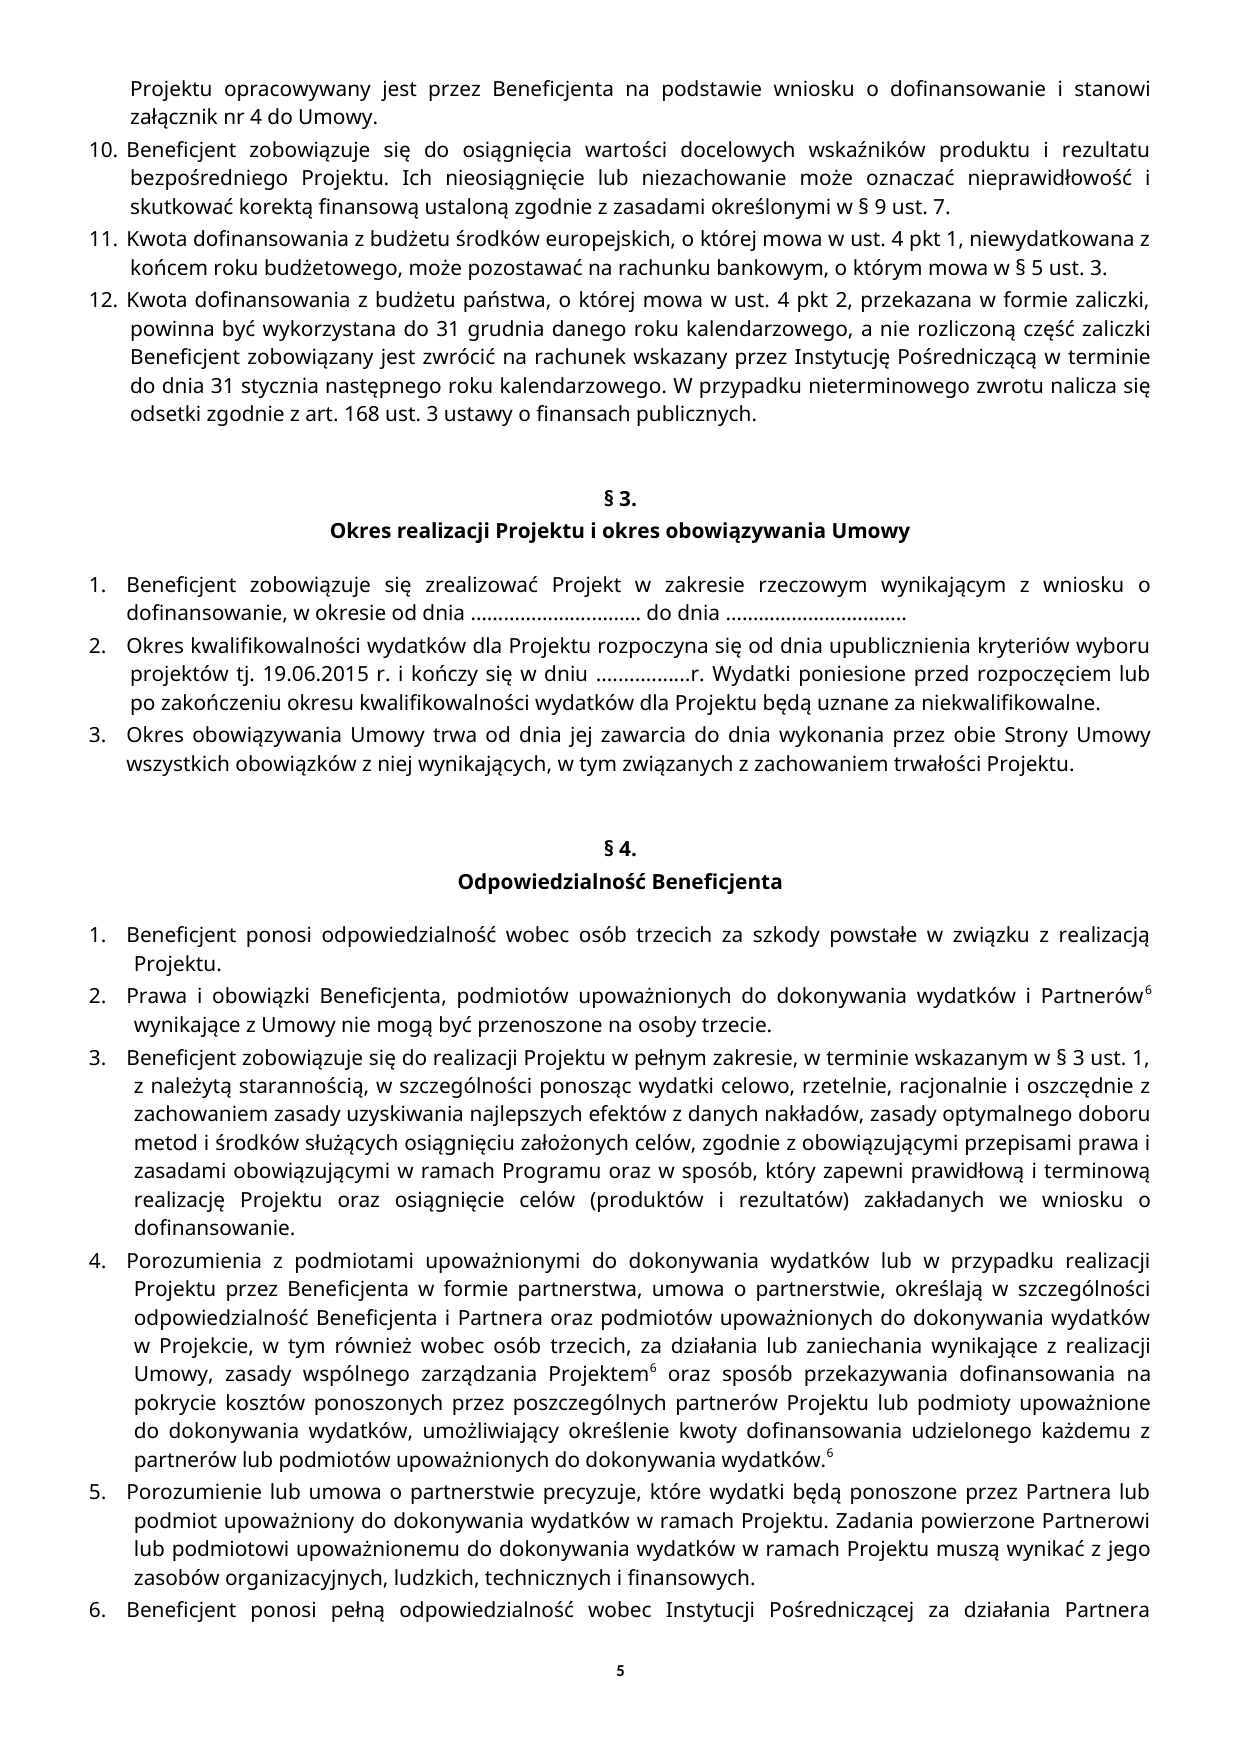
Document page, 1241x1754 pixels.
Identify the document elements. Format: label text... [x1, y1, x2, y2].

subtitle § 4. [89, 834, 1152, 863]
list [89, 1595, 1152, 1624]
list Okres obowiązywania Umowy trwa od dnia jej zawarcia do dnia wykonania przez obie Strony Umowy wszystkich obowiązków z niej wynikających, w tym związanych z zachowaniem trwałości Projektu. [89, 720, 1152, 777]
subtitle Okres realizacji Projektu i okres obowiązywania Umowy [89, 516, 1152, 545]
list Beneficjent zobowiązuje się do realizacji Projektu w pełnym zakresie, w terminie wskazanym w § 3 ust. 1, z należytą starannością, w szczególności ponosząc wydatki celowo, rzetelnie, racjonalnie i oszczędnie z zachowaniem zasady uzyskiwania najlepszych efektów z danych nakładów, zasady optymalnego doboru metod i środków służących osiągnięciu założonych celów, zgodnie z obowiązującymi przepisami prawa i zasadami obowiązującymi w ramach Programu oraz w sposób, który zapewni prawidłową i terminową realizację Projektu oraz osiągnięcie celów (produktów i rezultatów) zakładanych we wniosku o dofinansowanie. [89, 1043, 1152, 1242]
subtitle Odpowiedzialność Beneficjenta [89, 867, 1152, 896]
list Beneficjent ponosi odpowiedzialność wobec osób trzecich za szkody powstałe w związku z realizacją Projektu. [89, 921, 1152, 977]
list Kwota dofinansowania z budżetu państwa, o której mowa w ust. 4 pkt 2, przekazana w formie zaliczki, powinna być wykorzystana do 31 grudnia danego roku kalendarzowego, a nie rozliczoną część zaliczki Beneficjent zobowiązany jest zwrócić na rachunek wskazany przez Instytucję Pośredniczącą w terminie do dnia 31 stycznia następnego roku kalendarzowego. W przypadku nieterminowego zwrotu nalicza się odsetki zgodnie z art. 168 ust. 3 ustawy o finansach publicznych. [89, 285, 1152, 428]
subtitle § 3. [89, 484, 1152, 512]
list Porozumienie lub umowa o partnerstwie precyzuje, które wydatki będą ponoszone przez Partnera lub podmiot upoważniony do dokonywania wydatków w ramach Projektu. Zadania powierzone Partnerowi lub podmiotowi upoważnionemu do dokonywania wydatków w ramach Projektu muszą wynikać z jego zasobów organizacyjnych, ludzkich, technicznych i finansowych. [89, 1477, 1152, 1591]
list Okres kwalifikowalności wydatków dla Projektu rozpoczyna się od dnia upublicznienia kryteriów wyboru projektów tj. 19.06.2015 r. i kończy się w dniu .................r. Wydatki poniesione przed rozpoczęciem lub po zakończeniu okresu kwalifikowalności wydatków dla Projektu będą uznane za niekwalifikowalne. [89, 631, 1152, 716]
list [89, 74, 1152, 131]
list Beneficjent zobowiązuje się do osiągnięcia wartości docelowych wskaźników produktu i rezultatu bezpośredniego Projektu. Ich nieosiągnięcie lub niezachowanie może oznaczać nieprawidłowość i skutkować korektą finansową ustaloną zgodnie z zasadami określonymi w § 9 ust. 7. [89, 135, 1152, 220]
list Prawa i obowiązki Beneficjenta, podmiotów upoważnionych do dokonywania wydatków i Partnerów6 wynikające z Umowy nie mogą być przenoszone na osoby trzecie. [89, 982, 1152, 1038]
list Kwota dofinansowania z budżetu środków europejskich, o której mowa w ust. 4 pkt 1, niewydatkowana z końcem roku budżetowego, może pozostawać na rachunku bankowym, o którym mowa w § 5 ust. 3. [89, 224, 1152, 281]
list Porozumienia z podmiotami upoważnionymi do dokonywania wydatków lub w przypadku realizacji Projektu przez Beneficjenta w formie partnerstwa, umowa o partnerstwie, określają w szczególności odpowiedzialność Beneficjenta i Partnera oraz podmiotów upoważnionych do dokonywania wydatków w Projekcie, w tym również wobec osób trzecich, za działania lub zaniechania wynikające z realizacji Umowy, zasady wspólnego zarządzania Projektem6 oraz sposób przekazywania dofinansowania na pokrycie kosztów ponoszonych przez poszczególnych partnerów Projektu lub podmioty upoważnione do dokonywania wydatków, umożliwiający określenie kwoty dofinansowania udzielonego każdemu z partnerów lub podmiotów upoważnionych do dokonywania wydatków.6 [89, 1246, 1152, 1473]
list Beneficjent zobowiązuje się zrealizować Projekt w zakresie rzeczowym wynikającym z wniosku o dofinansowanie, w okresie od dnia …………………..…….. do dnia ………………….……….. [89, 570, 1152, 627]
